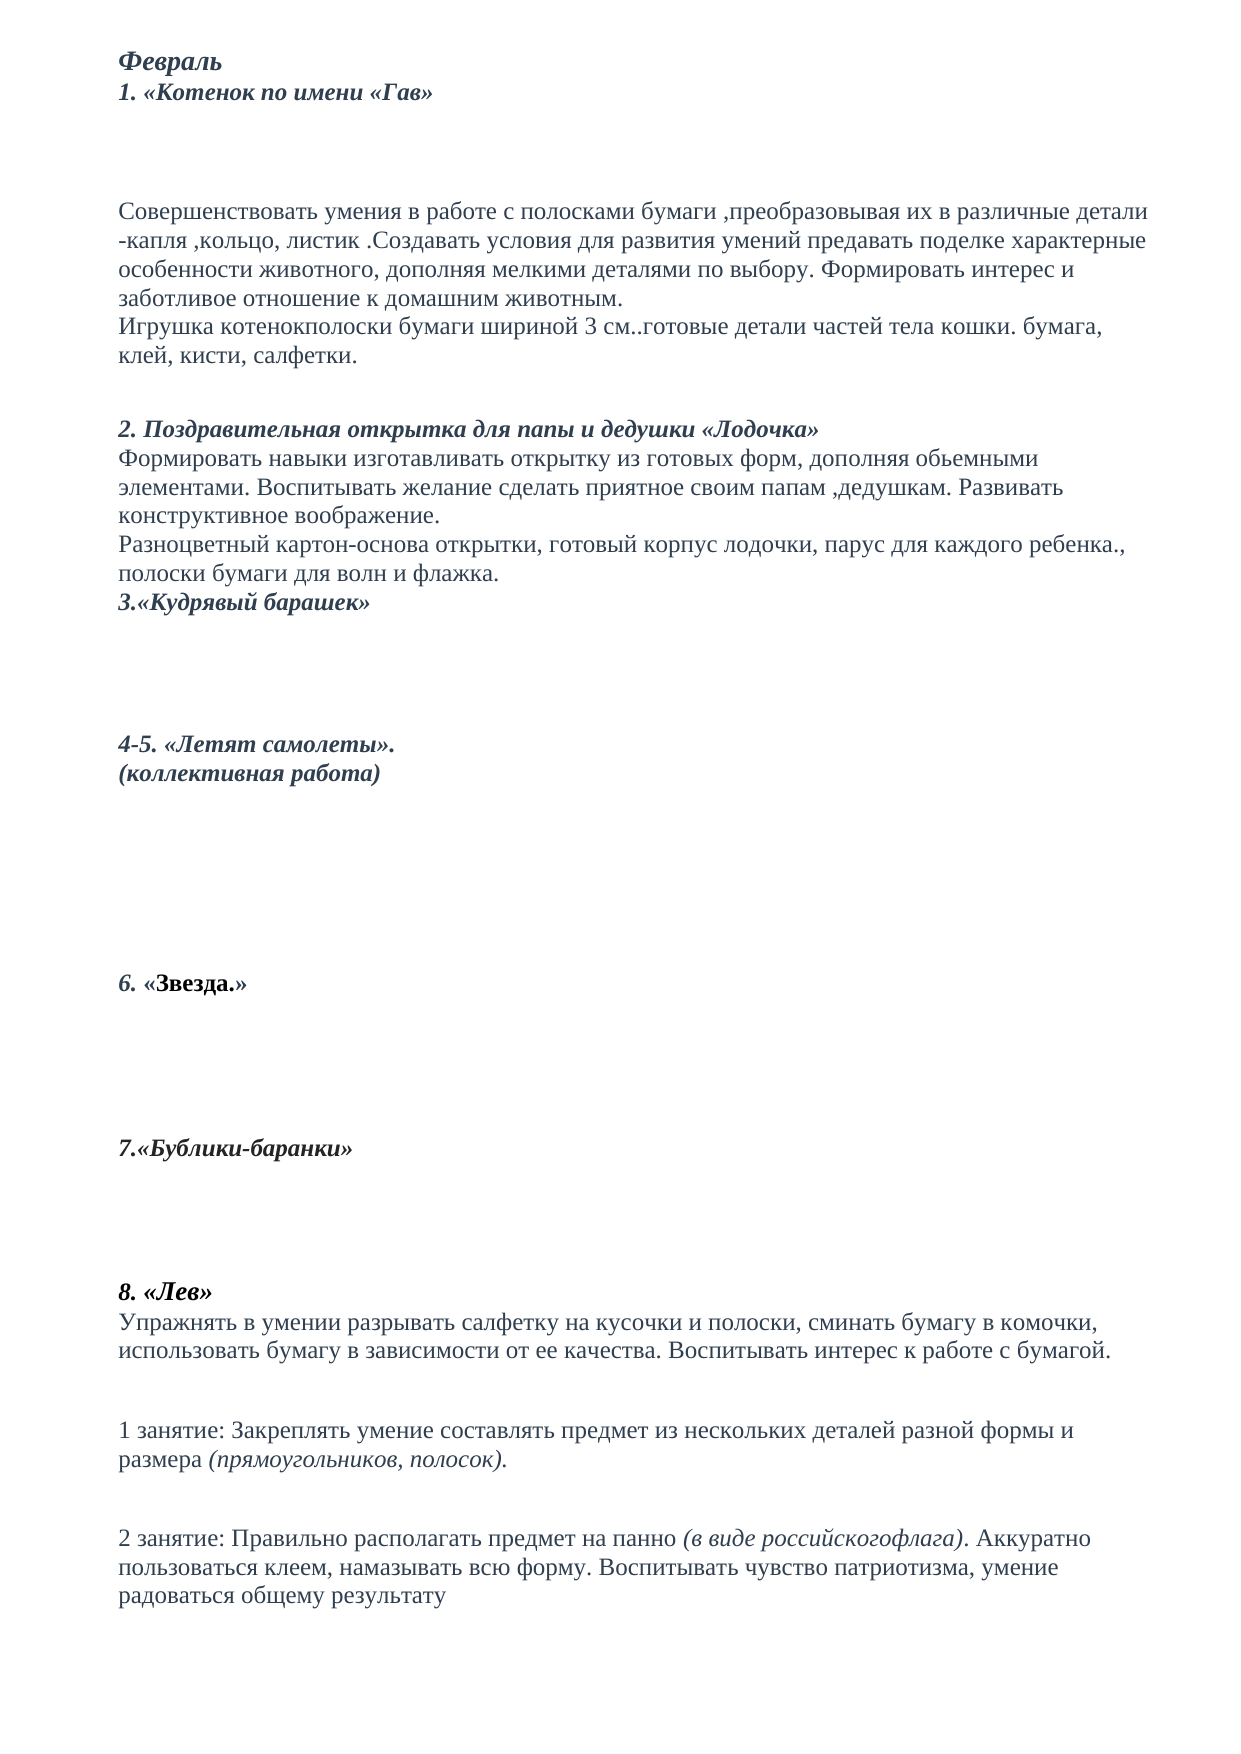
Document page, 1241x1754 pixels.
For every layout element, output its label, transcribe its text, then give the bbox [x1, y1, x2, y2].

text Разноцветный картон-основа открытки, готовый корпус лодочки, парус для каждого ребенка., полоски бумаги для волн и флажка. [118, 529, 1152, 587]
text 8. «Лев» [118, 1276, 1152, 1307]
text Игрушка котенокполоски бумаги шириной 3 см..готовые детали частей тела кошки. бумага, клей, кисти, салфетки. [118, 311, 1152, 369]
text Февраль [118, 44, 1152, 77]
text 7.«Бублики-баранки» [118, 1133, 1152, 1162]
text 1. «Котенок по имени «Гав» [118, 77, 1152, 106]
text Совершенствовать умения в работе с полосками бумаги ,преобразовывая их в различные детали -капля ,кольцо, листик .Создавать условия для развития умений предавать поделке характерные особенности животного, дополняя мелкими деталями по выбору. Формировать интерес и заботливое отношение к домашним животным. [118, 196, 1152, 311]
text 4-5. «Летят самолеты». [118, 729, 1152, 758]
text 6. «Звезда.» [118, 968, 1152, 997]
text 2. Поздравительная открытка для папы и дедушки «Лодочка» [118, 414, 1152, 443]
text Упражнять в умении разрывать салфетку на кусочки и полоски, сминать бумагу в комочки, использовать бумагу в зависимости от ее качества. Воспитывать интерес к работе с бумагой. [118, 1307, 1152, 1364]
text 2 занятие: Правильно располагать предмет на панно (в виде российскогофлага). Аккуратно пользоваться клеем, намазывать всю форму. Воспитывать чувство патриотизма, умение радоваться общему результату [118, 1523, 1152, 1609]
text Формировать навыки изготавливать открытку из готовых форм, дополняя обьемными элементами. Воспитывать желание сделать приятное своим папам ,дедушкам. Развивать конструктивное воображение. [118, 443, 1152, 529]
text 3.«Кудрявый барашек» [118, 587, 1152, 616]
text 1 занятие: Закреплять умение составлять предмет из нескольких деталей разной формы и размера (прямоугольников, полосок). [118, 1415, 1152, 1472]
text (коллективная работа) [118, 758, 1152, 787]
